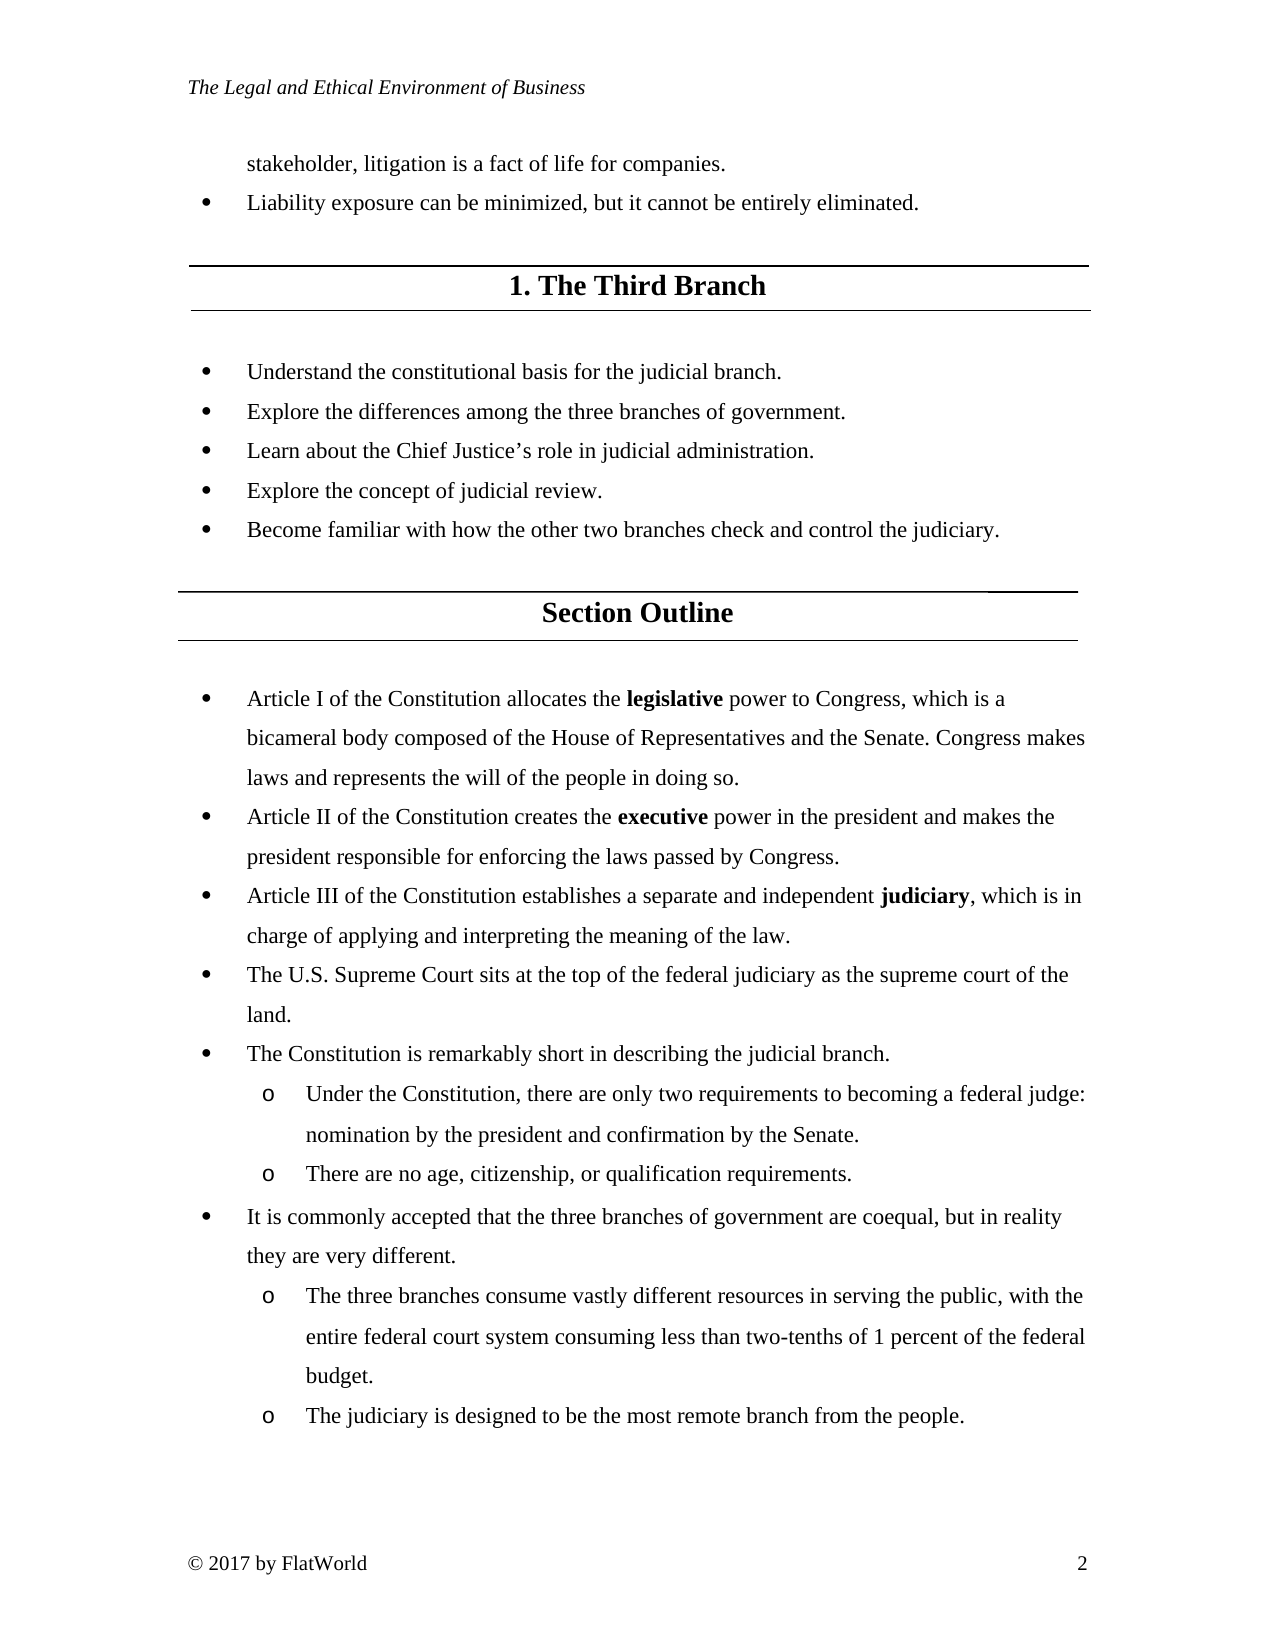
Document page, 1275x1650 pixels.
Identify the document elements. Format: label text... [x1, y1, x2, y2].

list Learn about the hief ustice’s role in judicial administration. [202, 437, 1087, 463]
list The three branches consume vastly different resources in serving the public, with the entire federal court system consuming less than two-tenths of 1 percent of the federal budget. [261, 1282, 1087, 1389]
list Article I of the Constitution allocates the legislative power to Congress, which is a bicameral body composed of the House of Representatives and the Senate. Congress makes laws and represents the will of the people in doing so. [202, 685, 1087, 790]
list It is commonly accepted that the three branches of government are coequal, but in reality they are very different. [202, 1203, 1087, 1269]
list The Constitution is remarkably short in describing the judicial branch. [202, 1040, 1087, 1067]
list There are no age, citizenship, or qualification requirements. [261, 1161, 1087, 1189]
list Article III of the Constitution establishes a separate and independent judiciary, which is in charge of applying and interpreting the meaning of the law. [202, 882, 1087, 948]
list Article II of the Constitution creates the executive power in the president and makes the president responsible for enforcing the laws passed by Congress. [202, 803, 1087, 869]
list Understand the constitutional basis for the judicial branch. [202, 358, 1087, 384]
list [202, 150, 1087, 176]
list Liability exposure can be minimized, but it cannot be entirely eliminated. [202, 189, 1087, 216]
list Explore the concept of judicial review. [202, 477, 1087, 503]
list The judiciary is designed to be the most remote branch from the people. [261, 1402, 1087, 1430]
text 1. The Third Branch [187, 268, 1087, 302]
list The U.S. Supreme Court sits at the top of the federal judiciary as the supreme court of the land. [202, 961, 1087, 1027]
list Become familiar with how the other two branches check and control the judiciary. [202, 516, 1087, 542]
text Section Outline [187, 595, 1087, 629]
list Under the Constitution, there are only two requirements to becoming a federal judge: nomination by the president and confirmation by the Senate. [261, 1080, 1087, 1147]
list Explore the differences among the three branches of government. [202, 398, 1087, 424]
